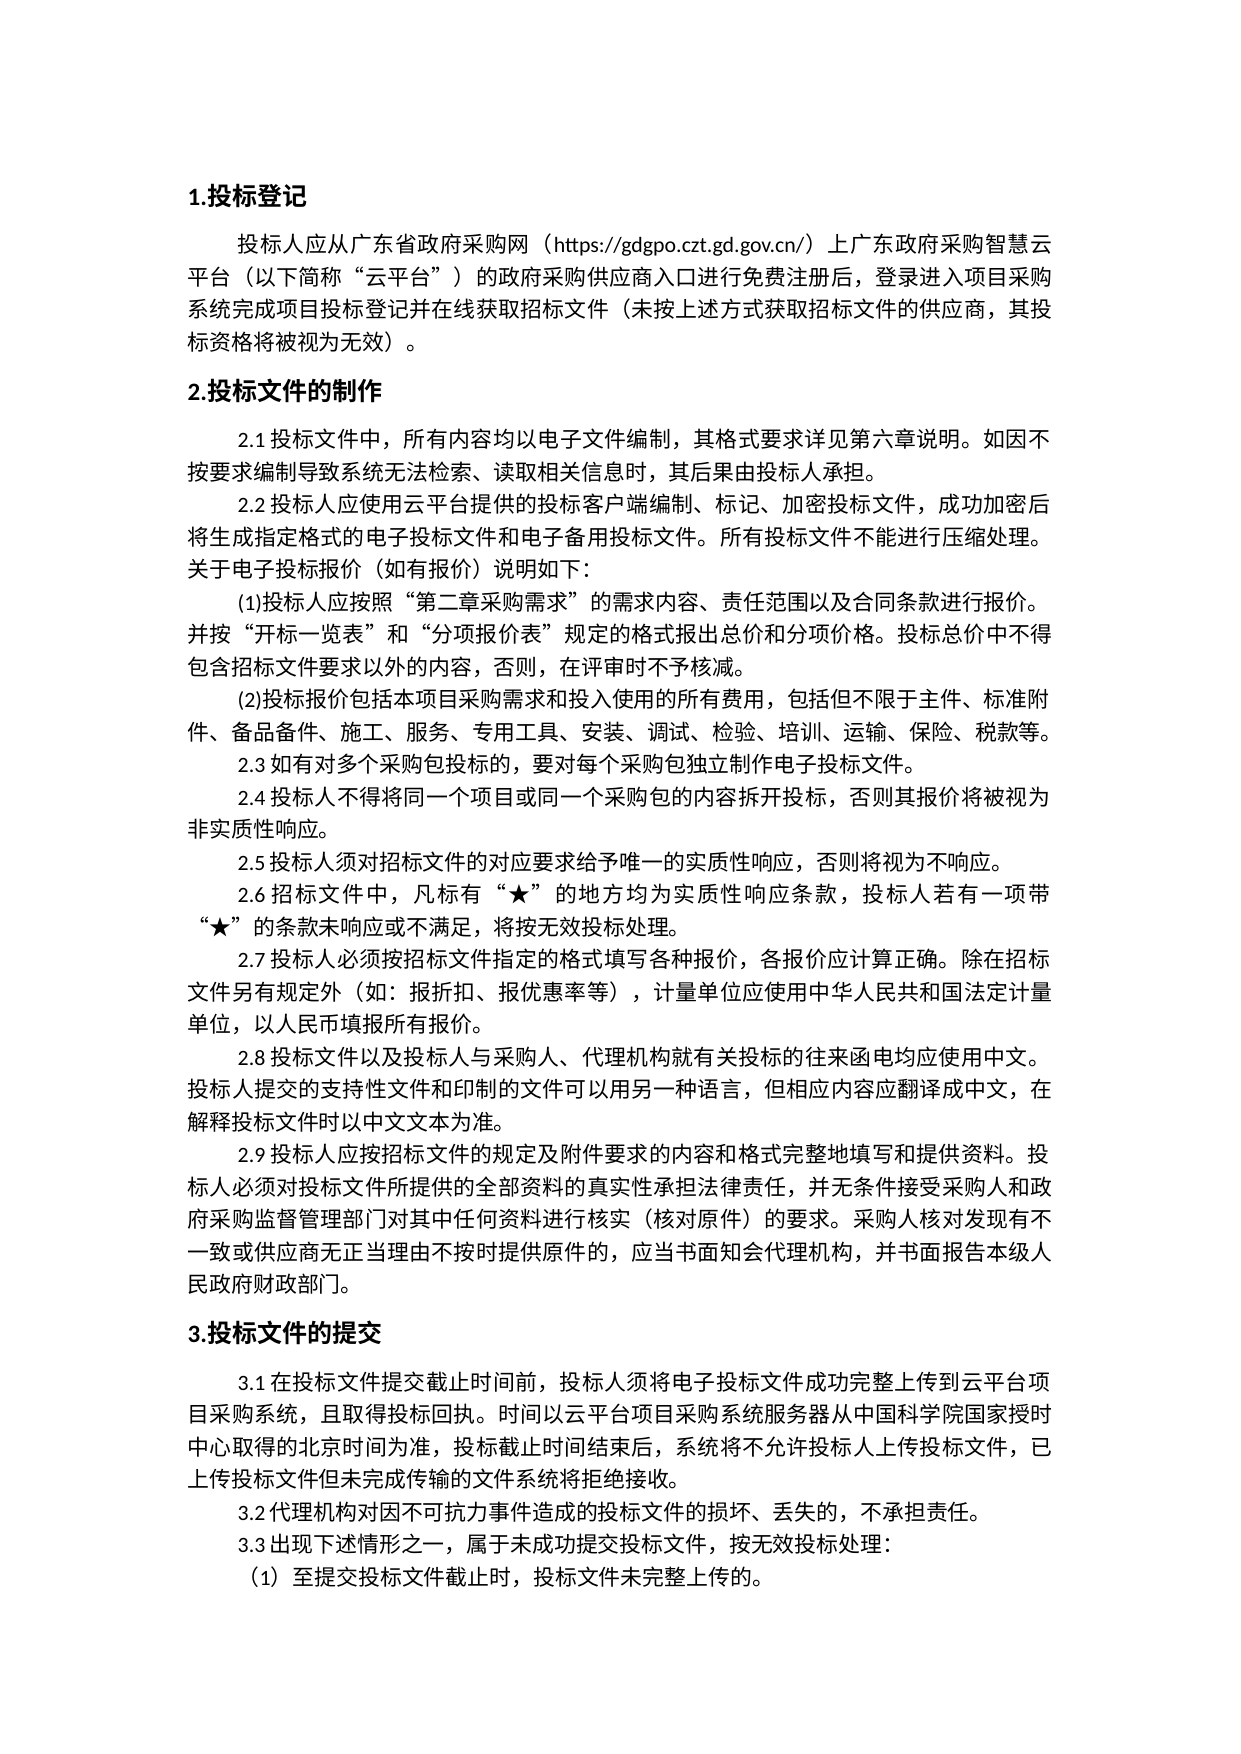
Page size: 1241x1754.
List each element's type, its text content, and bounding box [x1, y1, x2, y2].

text 2.5投标人须对招标文件的对应要求给予唯一的实质性响应，否则将视为不响应。 [187, 844, 1053, 877]
text 2.投标文件的制作 [187, 357, 1053, 422]
text 2.2投标人应使用云平台提供的投标客户端编制、标记、加密投标文件，成功加密后将生成指定格式的电子投标文件和电子备用投标文件。所有投标文件不能进行压缩处理。关于电子投标报价（如有报价）说明如下： [187, 487, 1053, 584]
text （1）至提交投标文件截止时，投标文件未完整上传的。 [187, 1559, 1053, 1592]
text 1.投标登记 [187, 162, 1053, 227]
text 3.1在投标文件提交截止时间前，投标人须将电子投标文件成功完整上传到云平台项目采购系统，且取得投标回执。时间以云平台项目采购系统服务器从中国科学院国家授时中心取得的北京时间为准，投标截止时间结束后，系统将不允许投标人上传投标文件，已上传投标文件但未完成传输的文件系统将拒绝接收。 [187, 1364, 1053, 1494]
text (2)投标报价包括本项目采购需求和投入使用的所有费用，包括但不限于主件、标准附件、备品备件、施工、服务、专用工具、安装、调试、检验、培训、运输、保险、税款等。 [187, 682, 1053, 747]
text 2.4投标人不得将同一个项目或同一个采购包的内容拆开投标，否则其报价将被视为非实质性响应。 [187, 779, 1053, 844]
text 2.6招标文件中，凡标有“★”的地方均为实质性响应条款，投标人若有一项带“★”的条款未响应或不满足，将按无效投标处理。 [187, 877, 1053, 942]
text 3.2代理机构对因不可抗力事件造成的投标文件的损坏、丢失的，不承担责任。 [187, 1494, 1053, 1527]
text 2.8投标文件以及投标人与采购人、代理机构就有关投标的往来函电均应使用中文。投标人提交的支持性文件和印制的文件可以用另一种语言，但相应内容应翻译成中文，在解释投标文件时以中文文本为准。 [187, 1039, 1053, 1137]
text 3.3出现下述情形之一，属于未成功提交投标文件，按无效投标处理： [187, 1527, 1053, 1559]
text 3.投标文件的提交 [187, 1299, 1053, 1364]
text (1)投标人应按照“第二章采购需求”的需求内容、责任范围以及合同条款进行报价。并按“开标一览表”和“分项报价表”规定的格式报出总价和分项价格。投标总价中不得包含招标文件要求以外的内容，否则，在评审时不予核减。 [187, 584, 1053, 682]
text 2.7投标人必须按招标文件指定的格式填写各种报价，各报价应计算正确。除在招标文件另有规定外（如：报折扣、报优惠率等），计量单位应使用中华人民共和国法定计量单位，以人民币填报所有报价。 [187, 942, 1053, 1039]
text 2.3 如有对多个采购包投标的，要对每个采购包独立制作电子投标文件。 [187, 747, 1053, 779]
text 2.9投标人应按招标文件的规定及附件要求的内容和格式完整地填写和提供资料。投标人必须对投标文件所提供的全部资料的真实性承担法律责任，并无条件接受采购人和政府采购监督管理部门对其中任何资料进行核实（核对原件）的要求。采购人核对发现有不一致或供应商无正当理由不按时提供原件的，应当书面知会代理机构，并书面报告本级人民政府财政部门。 [187, 1137, 1053, 1299]
text 2.1投标文件中，所有内容均以电子文件编制，其格式要求详见第六章说明。如因不按要求编制导致系统无法检索、读取相关信息时，其后果由投标人承担。 [187, 422, 1053, 487]
text 投标人应从广东省政府采购网（https://gdgpo.czt.gd.gov.cn/）上广东政府采购智慧云平台（以下简称“云平台”）的政府采购供应商入口进行免费注册后，登录进入项目采购系统完成项目投标登记并在线获取招标文件（未按上述方式获取招标文件的供应商，其投标资格将被视为无效）。 [187, 227, 1053, 357]
